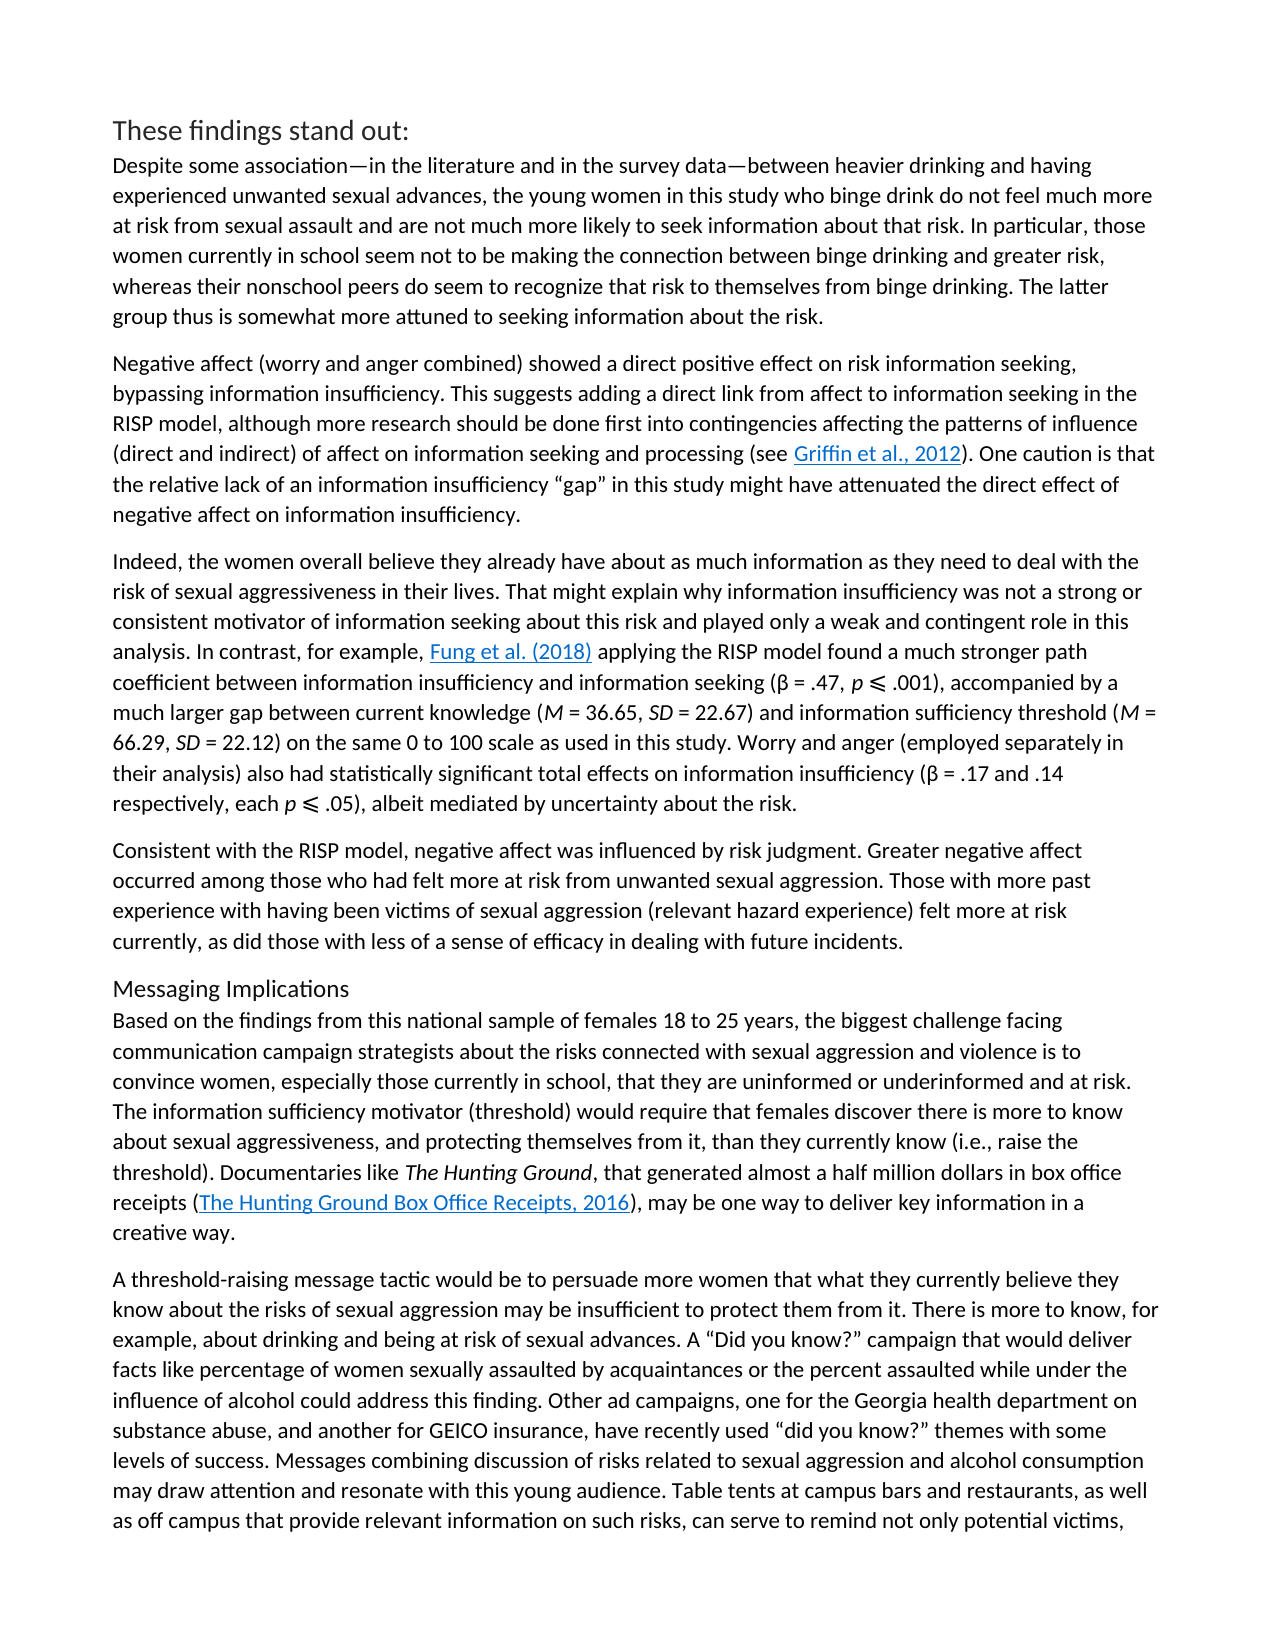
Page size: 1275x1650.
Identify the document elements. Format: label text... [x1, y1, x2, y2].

subtitle Messaging Implications [112, 974, 1162, 1004]
text Negative affect (worry and anger combined) showed a direct positive effect on risk information seeking, bypassing information insufficiency. This suggests adding a direct link from affect to information seeking in the RISP model, although more research should be done first into contingencies affecting the patterns of influence (direct and indirect) of affect on information seeking and processing (see Griffin et al., 2012). One caution is that the relative lack of an information insufficiency “gap” in this study might have attenuated the direct effect of negative affect on information insufficiency. [112, 349, 1162, 528]
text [112, 1265, 1162, 1534]
subtitle These findings stand out: [112, 112, 1162, 148]
text Based on the findings from this national sample of females 18 to 25 years, the biggest challenge facing communication campaign strategists about the risks connected with sexual aggression and violence is to convince women, especially those currently in school, that they are uninformed or underinformed and at risk. The information sufficiency motivator (threshold) would require that females discover there is more to know about sexual aggressiveness, and protecting themselves from it, than they currently know (i.e., raise the threshold). Documentaries like The Hunting Ground, that generated almost a half million dollars in box office receipts (The Hunting Ground Box Office Receipts, 2016), may be one way to deliver key information in a creative way. [112, 1007, 1162, 1246]
text Indeed, the women overall believe they already have about as much information as they need to deal with the risk of sexual aggressiveness in their lives. That might explain why information insufficiency was not a strong or consistent motivator of information seeking about this risk and played only a weak and contingent role in this analysis. In contrast, for example, Fung et al. (2018) applying the RISP model found a much stronger path coefficient between information insufficiency and information seeking (β = .47, p ⩽ .001), accompanied by a much larger gap between current knowledge (M = 36.65, SD = 22.67) and information sufficiency threshold (M = 66.29, SD = 22.12) on the same 0 to 100 scale as used in this study. Worry and anger (employed separately in their analysis) also had statistically significant total effects on information insufficiency (β = .17 and .14 respectively, each p ⩽ .05), albeit mediated by uncertainty about the risk. [112, 547, 1162, 817]
text Despite some association—in the literature and in the survey data—between heavier drinking and having experienced unwanted sexual advances, the young women in this study who binge drink do not feel much more at risk from sexual assault and are not much more likely to seek information about that risk. In particular, those women currently in school seem not to be making the connection between binge drinking and greater risk, whereas their nonschool peers do seem to recognize that risk to themselves from binge drinking. The latter group thus is somewhat more attuned to seeking information about the risk. [112, 151, 1162, 330]
text Consistent with the RISP model, negative affect was influenced by risk judgment. Greater negative affect occurred among those who had felt more at risk from unwanted sexual aggression. Those with more past experience with having been victims of sexual aggression (relevant hazard experience) felt more at risk currently, as did those with less of a sense of efficacy in dealing with future incidents. [112, 836, 1162, 955]
